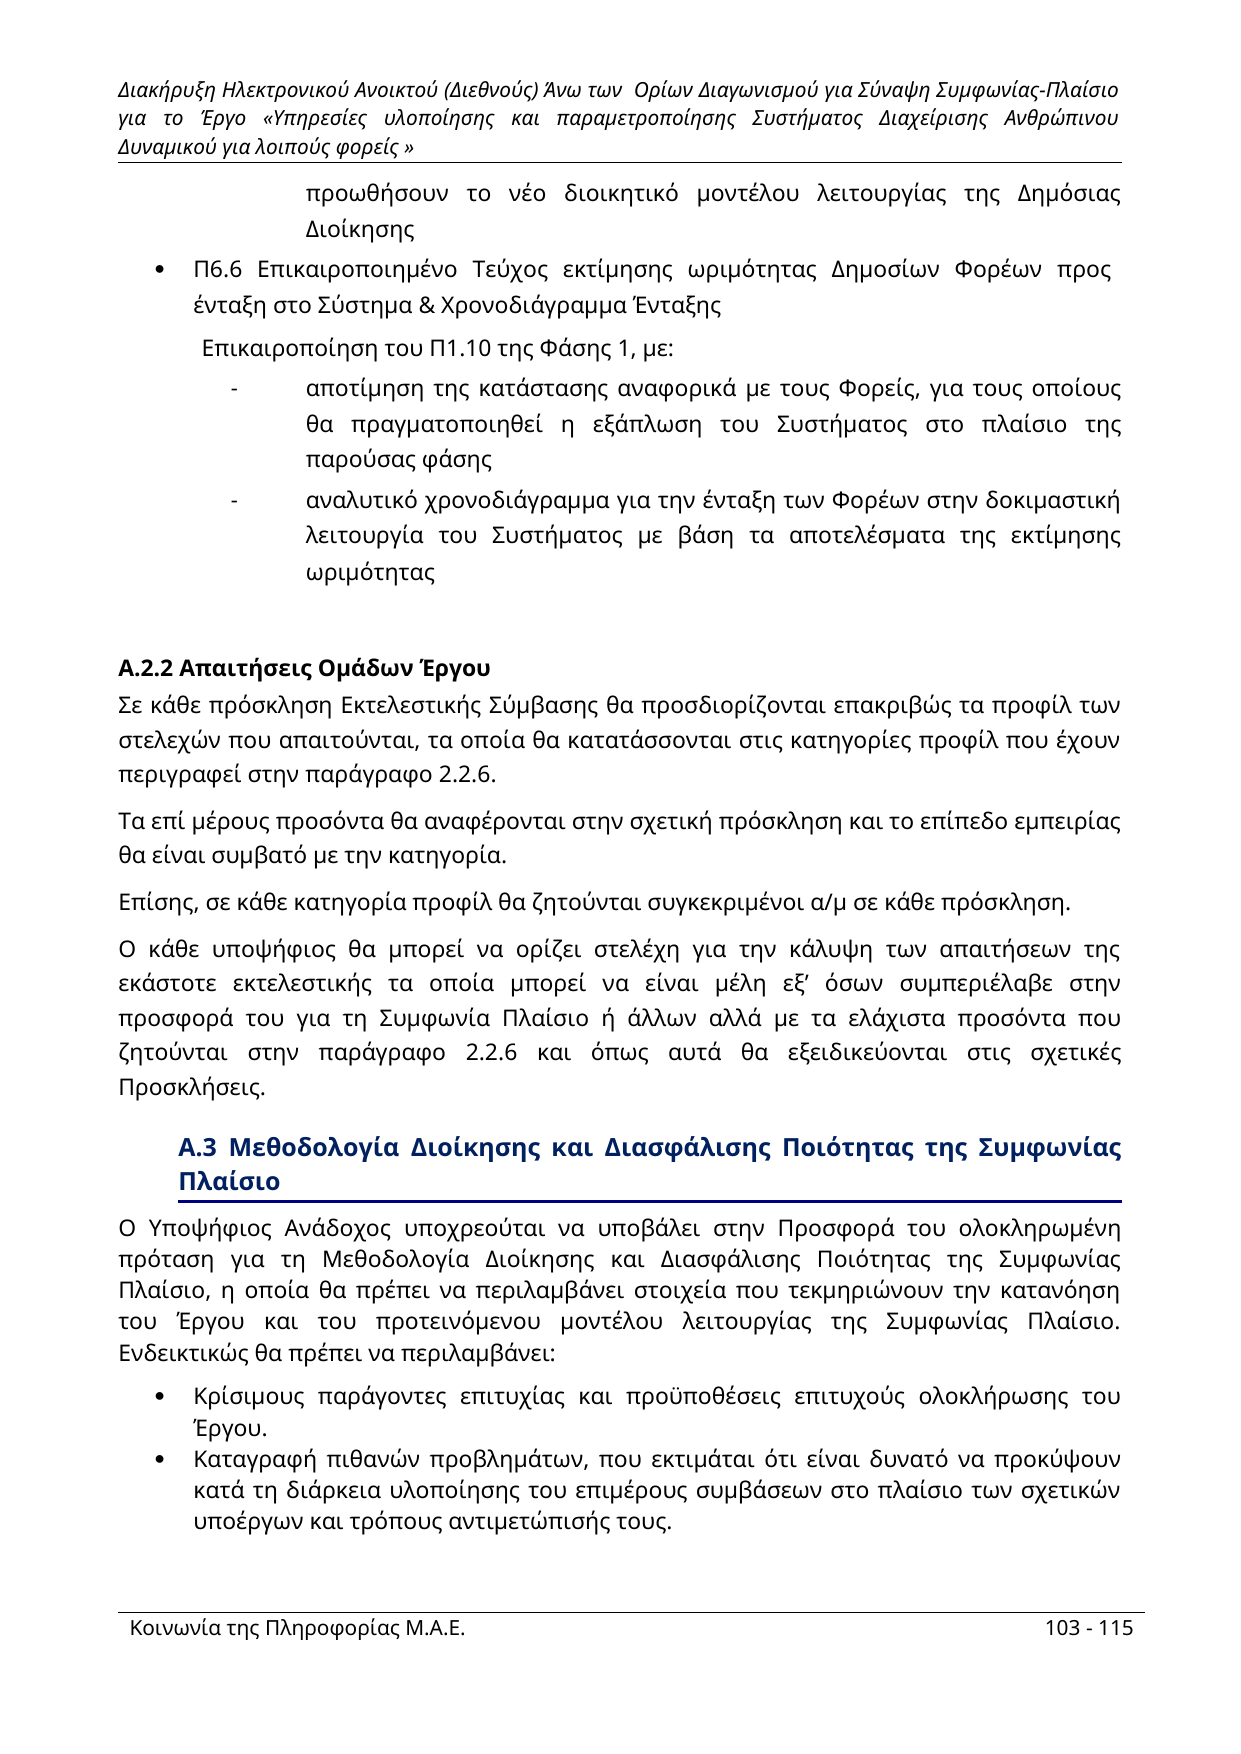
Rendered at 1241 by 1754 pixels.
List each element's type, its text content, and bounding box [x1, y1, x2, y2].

text Ο Υποψήφιος Ανάδοχος υποχρεούται να υποβάλει στην Προσφορά του ολοκληρωμένη πρόταση για τη Μεθοδολογία Διοίκησης και Διασφάλισης Ποιότητας της Συμφωνίας Πλαίσιο, η οποία θα πρέπει να περιλαμβάνει στοιχεία που τεκμηριώνουν την κατανόηση του Έργου και του προτεινόμενου μοντέλου λειτουργίας της Συμφωνίας Πλαίσιο. Ενδεικτικώς θα πρέπει να περιλαμβάνει: [118, 1212, 1122, 1368]
text Σε κάθε πρόσκληση Εκτελεστικής Σύμβασης θα προσδιορίζονται επακριβώς τα προφίλ των στελεχών που απαιτούνται, τα οποία θα κατατάσσονται στις κατηγορίες προφίλ που έχουν περιγραφεί στην παράγραφο 2.2.6. [118, 689, 1122, 789]
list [231, 177, 1122, 244]
text Επίσης, σε κάθε κατηγορία προφίλ θα ζητούνται συγκεκριμένοι α/μ σε κάθε πρόσκληση. [118, 886, 1122, 917]
subtitle Α.2.2 Απαιτήσεις Ομάδων Έργου [118, 652, 1122, 683]
text Επικαιροποίηση του Π1.10 της Φάσης 1, με: [118, 331, 1122, 363]
list Π6.6 Επικαιροποιημένο Τεύχος εκτίμησης ωριμότητας Δημοσίων Φορέων προς ένταξη στο Σύστημα & Χρονοδιάγραμμα Ένταξης [156, 253, 1112, 321]
list Καταγραφή πιθανών προβλημάτων, που εκτιμάται ότι είναι δυνατό να προκύψουν κατά τη διάρκεια υλοποίησης του επιμέρους συμβάσεων στο πλαίσιο των σχετικών υποέργων και τρόπους αντιμετώπισής τους. [156, 1443, 1122, 1537]
list αναλυτικό χρονοδιάγραμμα για την ένταξη των Φορέων στην δοκιμαστική λειτουργία του Συστήματος με βάση τα αποτελέσματα της εκτίμησης ωριμότητας [231, 483, 1122, 587]
text Ο κάθε υποψήφιος θα μπορεί να ορίζει στελέχη για την κάλυψη των απαιτήσεων της εκάστοτε εκτελεστικής τα οποία μπορεί να είναι μέλη εξ’ όσων συμπεριέλαβε στην προσφορά του για τη Συμφωνία Πλαίσιο ή άλλων αλλά με τα ελάχιστα προσόντα που ζητούνται στην παράγραφο 2.2.6 και όπως αυτά θα εξειδικεύονται στις σχετικές Προσκλήσεις. [118, 933, 1122, 1102]
list Κρίσιμους παράγοντες επιτυχίας και προϋποθέσεις επιτυχούς ολοκλήρωσης του Έργου. [156, 1380, 1122, 1443]
list αποτίμηση της κατάστασης αναφορικά με τους Φορείς, για τους οποίους θα πραγματοποιηθεί η εξάπλωση του Συστήματος στο πλαίσιο της παρούσας φάσης [231, 372, 1122, 475]
text Τα επί μέρους προσόντα θα αναφέρονται στην σχετική πρόσκληση και το επίπεδο εμπειρίας θα είναι συμβατό με την κατηγορία. [118, 805, 1122, 871]
subtitle Α.3 Μεθοδολογία Διοίκησης και Διασφάλισης Ποιότητας της Συμφωνίας Πλαίσιο [178, 1130, 1122, 1200]
